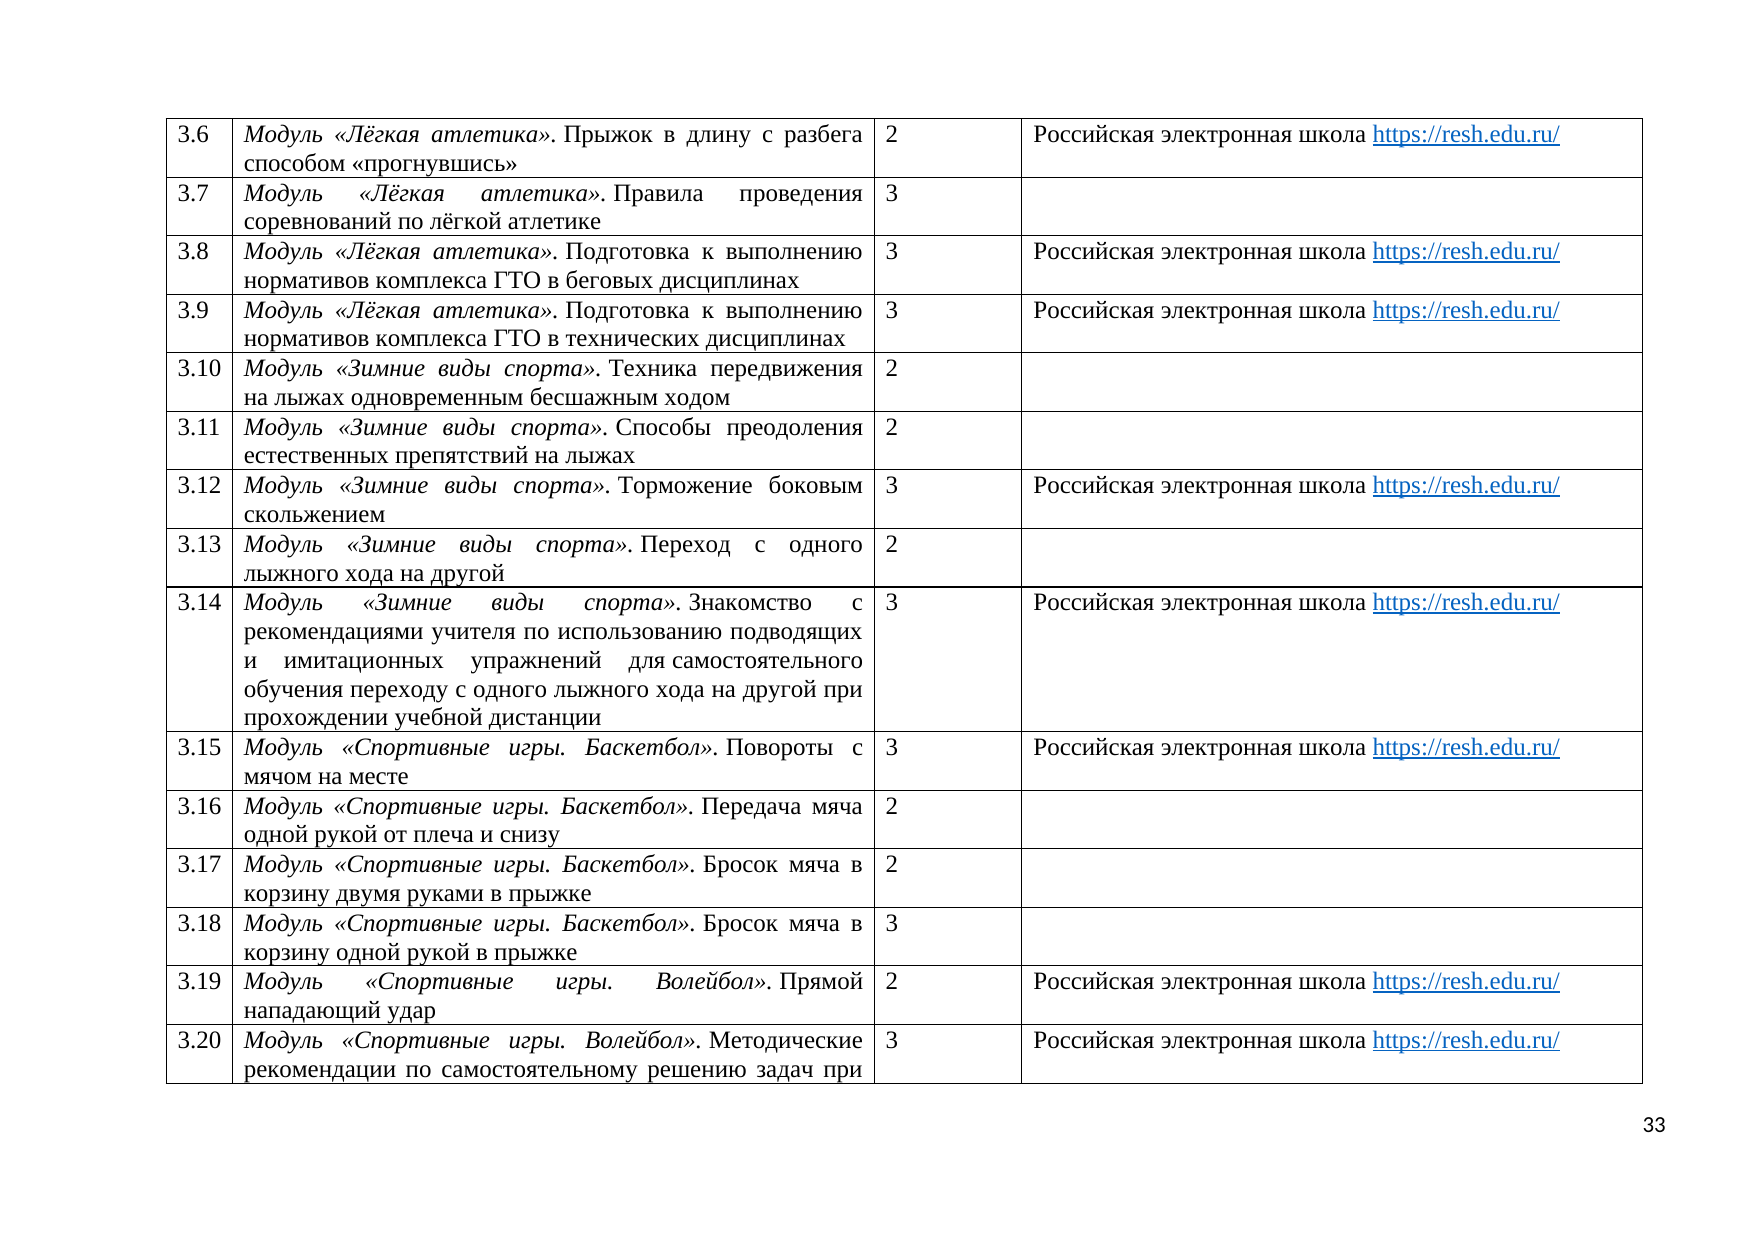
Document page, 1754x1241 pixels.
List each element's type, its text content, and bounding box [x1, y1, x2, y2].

table_cell [1022, 908, 1642, 965]
table_cell 3 [875, 470, 1021, 528]
table_cell 2 [875, 412, 1021, 469]
table_cell Модуль «Лёгкая атлетика». Подготовка к выполнению нормативов комплекса ГТО в беговых дисциплинах [233, 236, 874, 294]
table_cell 3.17 [167, 849, 232, 907]
table_cell Модуль «Лёгкая атлетика». Прыжок в длину с разбега способом «прогнувшись» [233, 119, 874, 177]
table_cell Российская электронная школа https://resh.edu.ru/ [1022, 732, 1642, 790]
table_cell [1022, 849, 1642, 907]
table_cell Российская электронная школа https://resh.edu.ru/ [1022, 588, 1642, 731]
table_cell Модуль «Спортивные игры. Баскетбол». Повороты с мячом на месте [233, 732, 874, 790]
table_cell Модуль «Зимние виды спорта». Знакомство с рекомендациями учителя по использованию подводящих и имитационных упражнений для самостоятельного обучения переходу с одного лыжного хода на другой при прохождении учебной дистанции [233, 588, 874, 731]
table_cell Модуль «Зимние виды спорта». Способы преодоления естественных препятствий на лыжах [233, 412, 874, 469]
table_cell Модуль «Зимние виды спорта». Техника передвижения на лыжах одновременным бесшажным ходом [233, 353, 874, 411]
table_cell [1022, 529, 1642, 586]
table_cell 3.20 [167, 1025, 232, 1082]
table_cell Российская электронная школа https://resh.edu.ru/ [1022, 236, 1642, 294]
table_cell 2 [875, 791, 1021, 848]
table_cell 3.7 [167, 178, 232, 235]
table_cell Модуль «Лёгкая атлетика». Правила проведения соревнований по лёгкой атлетике [233, 178, 874, 235]
table_cell 3.19 [167, 966, 232, 1024]
table_cell 3.14 [167, 588, 232, 731]
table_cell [1022, 119, 1642, 177]
table_cell Модуль «Лёгкая атлетика». Подготовка к выполнению нормативов комплекса ГТО в технических дисциплинах [233, 295, 874, 352]
table_cell 3.6 [167, 119, 232, 177]
table_cell 3.11 [167, 412, 232, 469]
table_cell 2 [875, 529, 1021, 586]
table_cell 3.8 [167, 236, 232, 294]
table_cell Модуль «Спортивные игры. Баскетбол». Бросок мяча в корзину двумя руками в прыжке [233, 849, 874, 907]
table_cell Модуль «Спортивные игры. Баскетбол». Передача мяча одной рукой от плеча и снизу [233, 791, 874, 848]
table_cell 3 [875, 1025, 1021, 1082]
table_cell 2 [875, 353, 1021, 411]
table_cell 3.9 [167, 295, 232, 352]
table_cell 3 [875, 295, 1021, 352]
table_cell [233, 1025, 874, 1082]
table_cell 3.10 [167, 353, 232, 411]
table_cell Российская электронная школа https://resh.edu.ru/ [1022, 470, 1642, 528]
table_cell Модуль «Спортивные игры. Волейбол». Прямой нападающий удар [233, 966, 874, 1024]
table_cell Российская электронная школа https://resh.edu.ru/ [1022, 966, 1642, 1024]
table_cell 3 [875, 732, 1021, 790]
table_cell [1022, 1025, 1642, 1082]
table_cell 3.15 [167, 732, 232, 790]
table_cell 3 [875, 236, 1021, 294]
table_cell Модуль «Зимние виды спорта». Торможение боковым скольжением [233, 470, 874, 528]
table_cell 3.12 [167, 470, 232, 528]
table_cell [1022, 353, 1642, 411]
table_cell 3.18 [167, 908, 232, 965]
table_cell 2 [875, 966, 1021, 1024]
table_cell Российская электронная школа https://resh.edu.ru/ [1022, 295, 1642, 352]
table_cell [1022, 178, 1642, 235]
table_cell 2 [875, 849, 1021, 907]
table_cell 3 [875, 588, 1021, 731]
table_cell 2 [875, 119, 1021, 177]
table_cell Модуль «Спортивные игры. Баскетбол». Бросок мяча в корзину одной рукой в прыжке [233, 908, 874, 965]
table_cell Модуль «Зимние виды спорта». Переход с одного лыжного хода на другой [233, 529, 874, 586]
table_cell 3.16 [167, 791, 232, 848]
table_cell 3.13 [167, 529, 232, 586]
table_cell [1022, 791, 1642, 848]
table_cell 3 [875, 908, 1021, 965]
table_cell 3 [875, 178, 1021, 235]
table_cell [1022, 412, 1642, 469]
